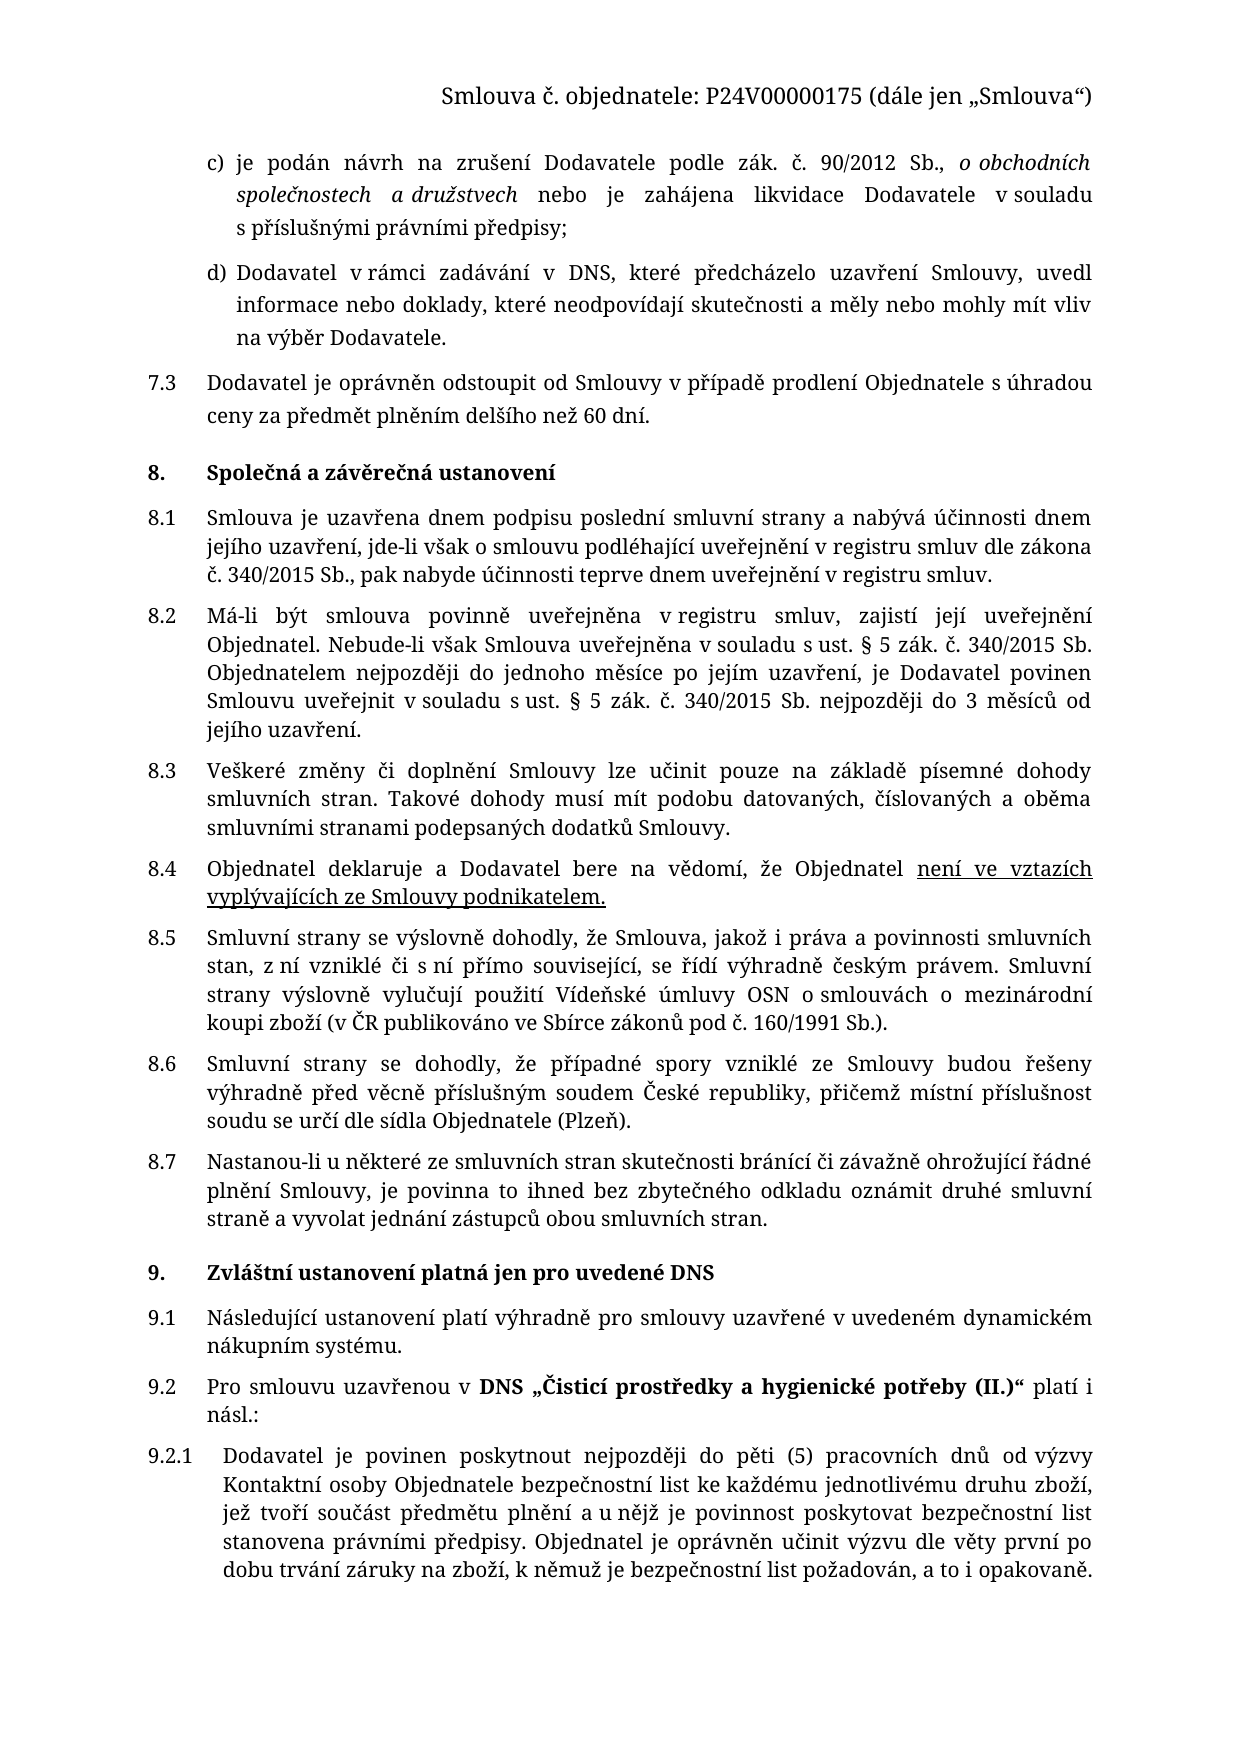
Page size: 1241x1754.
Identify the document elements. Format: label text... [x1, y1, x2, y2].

list Dodavatel v rámci zadávání v DNS, které předcházelo uzavření Smlouvy, uvedl informace nebo doklady, které neodpovídají skutečnosti a měly nebo mohly mít vliv na výběr Dodavatele. [207, 258, 1093, 352]
list Objednatel deklaruje a Dodavatel bere na vědomí, že Objednatel není ve vztazích vyplývajících ze Smlouvy podnikatelem. [148, 854, 1093, 911]
list Pro smlouvu uzavřenou v DNS „Čisticí prostředky a hygienické potřeby (II.)“ platí i násl.: [148, 1372, 1093, 1429]
list Smluvní strany se výslovně dohodly, že Smlouva, jakož i práva a povinnosti smluvních stan, z ní vzniklé či s ní přímo související, se řídí výhradně českým právem. Smluvní strany výslovně vylučují použití Vídeňské úmluvy OSN o smlouvách o mezinárodní koupi zboží (v ČR publikováno ve Sbírce zákonů pod č. 160/1991 Sb.). [148, 923, 1093, 1037]
list Veškeré změny či doplnění Smlouvy lze učinit pouze na základě písemné dohody smluvních stran. Takové dohody musí mít podobu datovaných, číslovaných a oběma smluvními stranami podepsaných dodatků Smlouvy. [148, 756, 1093, 841]
list Smlouva je uzavřena dnem podpisu poslední smluvní strany a nabývá účinnosti dnem jejího uzavření, jde-li však o smlouvu podléhající uveřejnění v registru smluv dle zákona č. 340/2015 Sb., pak nabyde účinnosti teprve dnem uveřejnění v registru smluv. [148, 503, 1093, 589]
list Nastanou-li u některé ze smluvních stran skutečnosti bránící či závažně ohrožující řádné plnění Smlouvy, je povinna to ihned bez zbytečného odkladu oznámit druhé smluvní straně a vyvolat jednání zástupců obou smluvních stran. [148, 1147, 1093, 1233]
list Dodavatel je oprávněn odstoupit od Smlouvy v případě prodlení Objednatele s úhradou ceny za předmět plněním delšího než 60 dní. [148, 368, 1093, 429]
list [148, 1441, 1093, 1584]
list Má-li být smlouva povinně uveřejněna v registru smluv, zajistí její uveřejnění Objednatel. Nebude-li však Smlouva uveřejněna v souladu s ust. § 5 zák. č. 340/2015 Sb. Objednatelem nejpozději do jednoho měsíce po jejím uzavření, je Dodavatel povinen Smlouvu uveřejnit v souladu s ust. § 5 zák. č. 340/2015 Sb. nejpozději do 3 měsíců od jejího uzavření. [148, 601, 1093, 743]
list Následující ustanovení platí výhradně pro smlouvy uzavřené v uvedeném dynamickém nákupním systému. [148, 1303, 1093, 1359]
list Společná a závěrečná ustanovení [148, 458, 1093, 487]
list je podán návrh na zrušení Dodavatele podle zák. č. 90/2012 Sb., o obchodních společnostech a družstvech nebo je zahájena likvidace Dodavatele v souladu s příslušnými právními předpisy; [207, 148, 1093, 241]
list Smluvní strany se dohodly, že případné spory vzniklé ze Smlouvy budou řešeny výhradně před věcně příslušným soudem České republiky, přičemž místní příslušnost soudu se určí dle sídla Objednatele (Plzeň). [148, 1049, 1093, 1135]
list Zvláštní ustanovení platná jen pro uvedené DNS [148, 1258, 1093, 1286]
